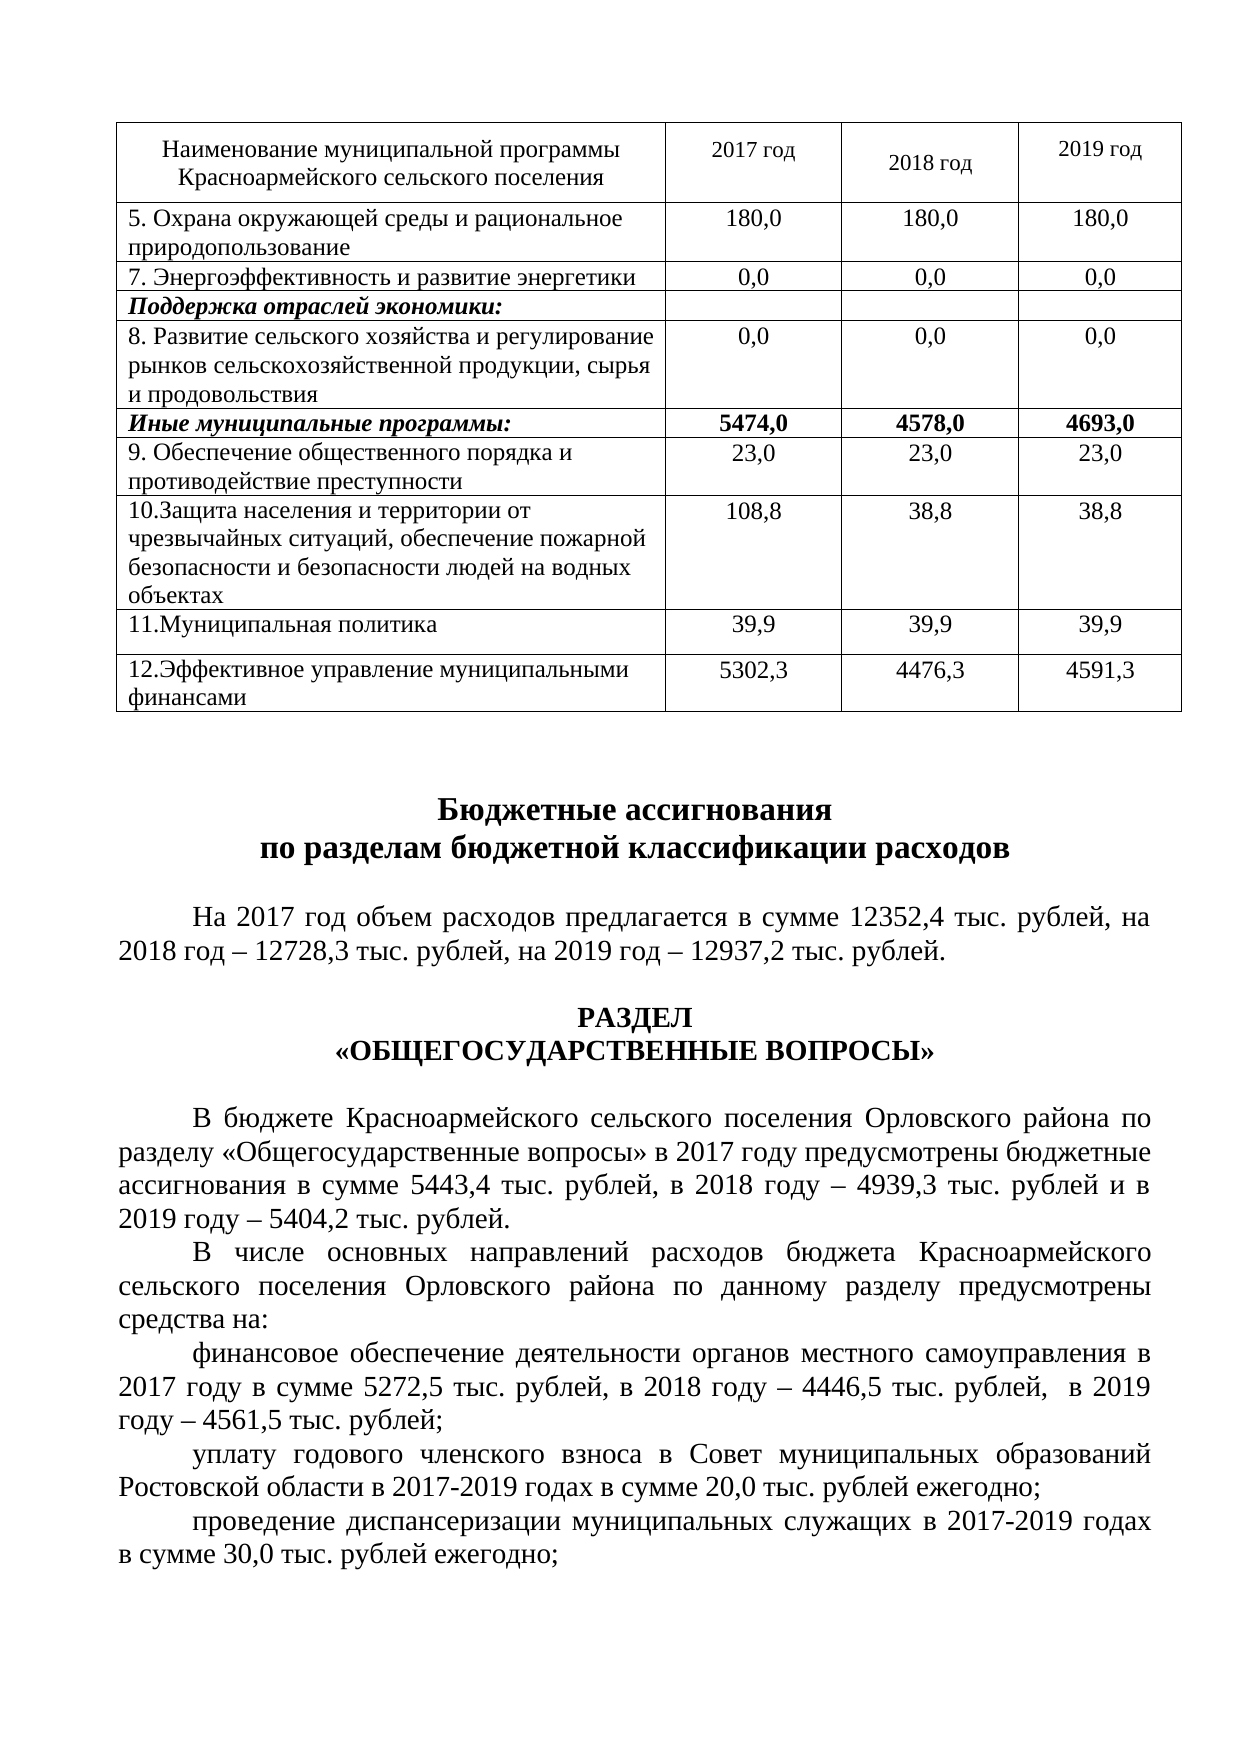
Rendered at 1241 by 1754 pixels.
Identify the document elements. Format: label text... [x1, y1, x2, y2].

text РАЗДЕЛ [118, 1000, 1152, 1033]
table_header 2017 год [666, 123, 841, 202]
table_cell Поддержка отраслей экономики: [117, 291, 665, 320]
table_cell 4578,0 [842, 409, 1018, 437]
text по разделам бюджетной классификации расходов [118, 827, 1152, 866]
table_cell 0,0 [666, 321, 841, 407]
table_cell 39,9 [666, 610, 841, 654]
table_cell 39,9 [1019, 610, 1181, 654]
table_cell 5. Охрана окружающей среды и рациональное природопользование [117, 203, 665, 261]
text Бюджетные ассигнования [118, 789, 1152, 827]
table_cell 0,0 [666, 262, 841, 290]
table_header Наименование муниципальной программы Красноармейского сельского поселения [117, 123, 665, 202]
table_cell 39,9 [842, 610, 1018, 654]
table_cell 4693,0 [1019, 409, 1181, 437]
table_cell [666, 291, 841, 320]
table_header 2018 год [842, 123, 1018, 202]
table_cell [842, 291, 1018, 320]
table_cell 7. Энергоэффективность и развитие энергетики [117, 262, 665, 290]
table_cell 9. Обеспечение общественного порядка и противодействие преступности [117, 438, 665, 495]
table_cell 0,0 [842, 321, 1018, 407]
table_cell 5474,0 [666, 409, 841, 437]
table_cell 0,0 [1019, 321, 1181, 407]
text финансовое обеспечение деятельности органов местного самоуправления в 2017 году в сумме 5272,5 тыс. рублей, в 2018 году – 4446,5 тыс. рублей, в 2019 году – 4561,5 тыс. рублей; [118, 1335, 1152, 1436]
table_cell 180,0 [666, 203, 841, 261]
table_cell 23,0 [1019, 438, 1181, 495]
table_cell [1019, 291, 1181, 320]
table_cell 5302,3 [666, 655, 841, 711]
table_header 2019 год [1019, 123, 1181, 202]
table_cell 23,0 [842, 438, 1018, 495]
table_cell 0,0 [1019, 262, 1181, 290]
table_cell 11.Муниципальная политика [117, 610, 665, 654]
table_cell 8. Развитие сельского хозяйства и регулирование рынков сельскохозяйственной продукции, сырья и продовольствия [117, 321, 665, 407]
text На 2017 год объем расходов предлагается в сумме 12352,4 тыс. рублей, на 2018 год – 12728,3 тыс. рублей, на 2019 год – 12937,2 тыс. рублей. [118, 899, 1152, 966]
text проведение диспансеризации муниципальных служащих в 2017-2019 годах в сумме 30,0 тыс. рублей ежегодно; [118, 1503, 1152, 1570]
table_cell 38,8 [1019, 496, 1181, 608]
table_cell 0,0 [842, 262, 1018, 290]
table_cell 180,0 [842, 203, 1018, 261]
table_cell Иные муниципальные программы: [117, 409, 665, 437]
text «ОБЩЕГОСУДАРСТВЕННЫЕ ВОПРОСЫ» [118, 1033, 1152, 1067]
text В числе основных направлений расходов бюджета Красноармейского сельского поселения Орловского района по данному разделу предусмотрены средства на: [118, 1234, 1152, 1335]
table_cell 180,0 [1019, 203, 1181, 261]
text уплату годового членского взноса в Совет муниципальных образований Ростовской области в 2017-2019 годах в сумме 20,0 тыс. рублей ежегодно; [118, 1436, 1152, 1503]
text В бюджете Красноармейского сельского поселения Орловского района по разделу «Общегосударственные вопросы» в 2017 году предусмотрены бюджетные ассигнования в сумме 5443,4 тыс. рублей, в 2018 году – 4939,3 тыс. рублей и в 2019 году – 5404,2 тыс. рублей. [118, 1100, 1152, 1234]
table_cell 10.Защита населения и территории от чрезвычайных ситуаций, обеспечение пожарной безопасности и безопасности людей на водных объектах [117, 496, 665, 608]
table_cell 23,0 [666, 438, 841, 495]
table_cell 108,8 [666, 496, 841, 608]
table_cell 4591,3 [1019, 655, 1181, 711]
table_cell 4476,3 [842, 655, 1018, 711]
table_cell 38,8 [842, 496, 1018, 608]
table_cell 12.Эффективное управление муниципальными финансами [117, 655, 665, 711]
